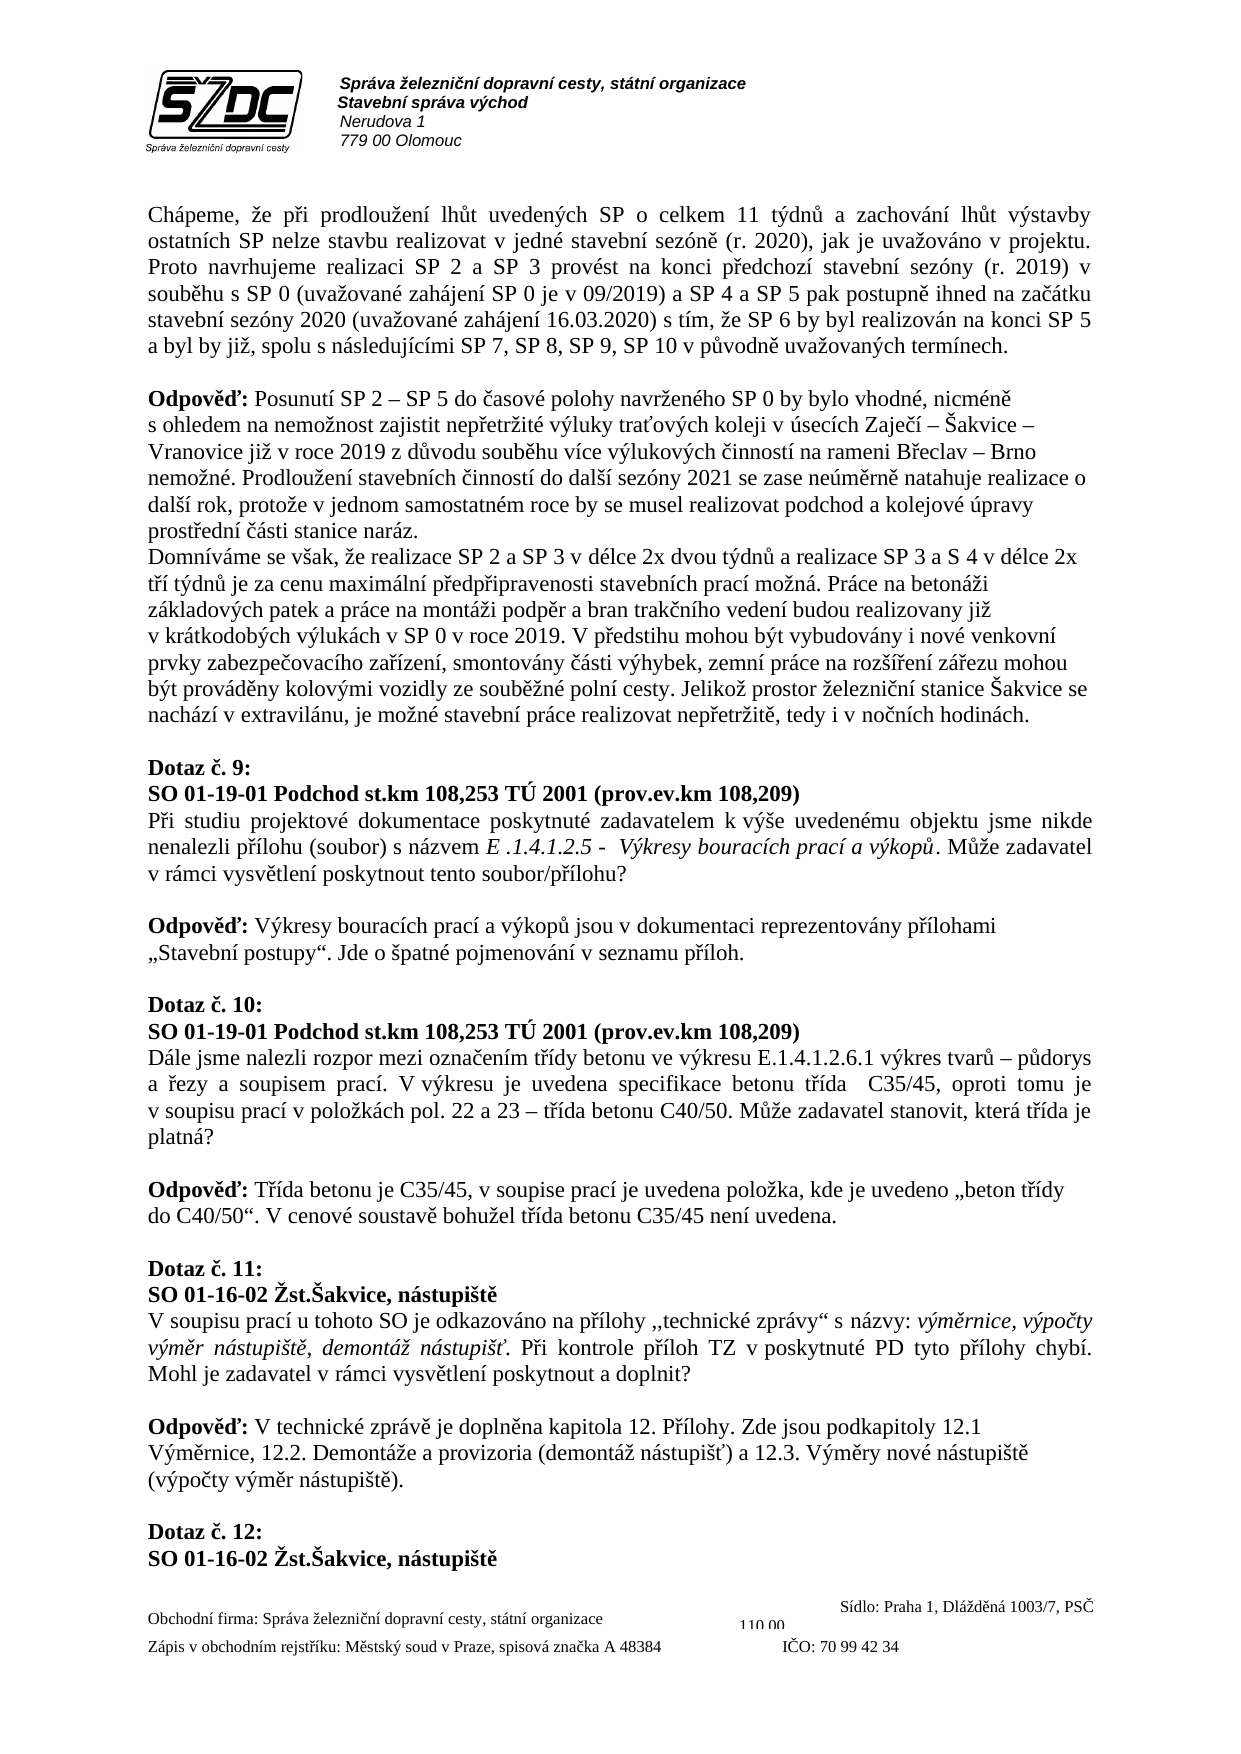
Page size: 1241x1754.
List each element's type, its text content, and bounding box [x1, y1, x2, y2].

text Domníváme se však, že realizace SP 2 a SP 3 v délce 2x dvou týdnů a realizace SP 3 a S 4 v délce 2x tří týdnů je za cenu maximální předpřipravenosti stavebních prací možná. Práce na betonáži základových patek a práce na montáži podpěr a bran trakčního vedení budou realizovany již v krátkodobých výlukách v SP 0 v roce 2019. V předstihu mohou být vybudovány i nové venkovní prvky zabezpečovacího zařízení, smontovány části výhybek, zemní práce na rozšíření zářezu mohou být prováděny kolovými vozidly ze souběžné polní cesty. Jelikož prostor železniční stanice Šakvice se nachází v extravilánu, je možné stavební práce realizovat nepřetržitě, tedy i v nočních hodinách. [148, 543, 1093, 728]
text Odpověď: V technické zprávě je doplněna kapitola 12. Přílohy. Zde jsou podkapitoly 12.1 Výměrnice, 12.2. Demontáže a provizoria (demontáž nástupišť) a 12.3. Výměry nové nástupiště (výpočty výměr nástupiště). [148, 1413, 1093, 1492]
text SO 01-16-02 Žst.Šakvice, nástupiště [148, 1281, 1093, 1308]
text Dále jsme nalezli rozpor mezi označením třídy betonu ve výkresu E.1.4.1.2.6.1 výkres tvarů – půdorys a řezy a soupisem prací. V výkresu je uvedena specifikace betonu třída C35/45, oproti tomu je v soupisu prací v položkách pol. 22 a 23 – třída betonu C40/50. Může zadavatel stanovit, která třída je platná? [148, 1044, 1093, 1149]
picture [145, 69, 303, 153]
text Při studiu projektové dokumentace poskytnuté zadavatelem k výše uvedenému objektu jsme nikde nenalezli přílohu (soubor) s názvem E .1.4.1.2.5 - Výkresy bouracích prací a výkopů. Může zadavatel v rámci vysvětlení poskytnout tento soubor/přílohu? [148, 807, 1093, 886]
text Dotaz č. 11: [148, 1255, 1093, 1281]
text Dotaz č. 10: [148, 991, 1093, 1018]
text Odpověď: Třída betonu je C35/45, v soupise prací je uvedena položka, kde je uvedeno „beton třídy do C40/50“. V cenové soustavě bohužel třída betonu C35/45 není uvedena. [148, 1176, 1093, 1228]
text Odpověď: Posunutí SP 2 – SP 5 do časové polohy navrženého SP 0 by bylo vhodné, nicméně s ohledem na nemožnost zajistit nepřetržité výluky traťových koleji v úsecích Zaječí – Šakvice – Vranovice již v roce 2019 z důvodu souběhu více výlukových činností na rameni Břeclav – Brno nemožné. Prodloužení stavebních činností do další sezóny 2021 se zase neúměrně natahuje realizace o další rok, protože v jednom samostatném roce by se musel realizovat podchod a kolejové úpravy prostřední části stanice naráz. [148, 385, 1093, 543]
text Odpověď: Výkresy bouracích prací a výkopů jsou v dokumentaci reprezentovány přílohami „Stavební postupy“. Jde o špatné pojmenování v seznamu příloh. [148, 912, 1093, 965]
text Dotaz č. 9: [148, 754, 1093, 781]
text SO 01-19-01 Podchod st.km 108,253 TÚ 2001 (prov.ev.km 108,209) [148, 1018, 1093, 1044]
text Chápeme, že při prodloužení lhůt uvedených SP o celkem 11 týdnů a zachování lhůt výstavby ostatních SP nelze stavbu realizovat v jedné stavební sezóně (r. 2020), jak je uvažováno v projektu. Proto navrhujeme realizaci SP 2 a SP 3 provést na konci předchozí stavební sezóny (r. 2019) v souběhu s SP 0 (uvažované zahájení SP 0 je v 09/2019) a SP 4 a SP 5 pak postupně ihned na začátku stavební sezóny 2020 (uvažované zahájení 16.03.2020) s tím, že SP 6 by byl realizován na konci SP 5 a byl by již, spolu s následujícími SP 7, SP 8, SP 9, SP 10 v původně uvažovaných termínech. [148, 201, 1093, 359]
text Dotaz č. 12: [148, 1518, 1093, 1545]
text SO 01-19-01 Podchod st.km 108,253 TÚ 2001 (prov.ev.km 108,209) [148, 781, 1093, 807]
text SO 01-16-02 Žst.Šakvice, nástupiště [148, 1545, 1093, 1571]
text V soupisu prací u tohoto SO je odkazováno na přílohy ,,technické zprávy“ s názvy: výměrnice, výpočty výměr nástupiště, demontáž nástupišť. Při kontrole příloh TZ v poskytnuté PD tyto přílohy chybí. Mohl je zadavatel v rámci vysvětlení poskytnout a doplnit? [148, 1308, 1093, 1387]
